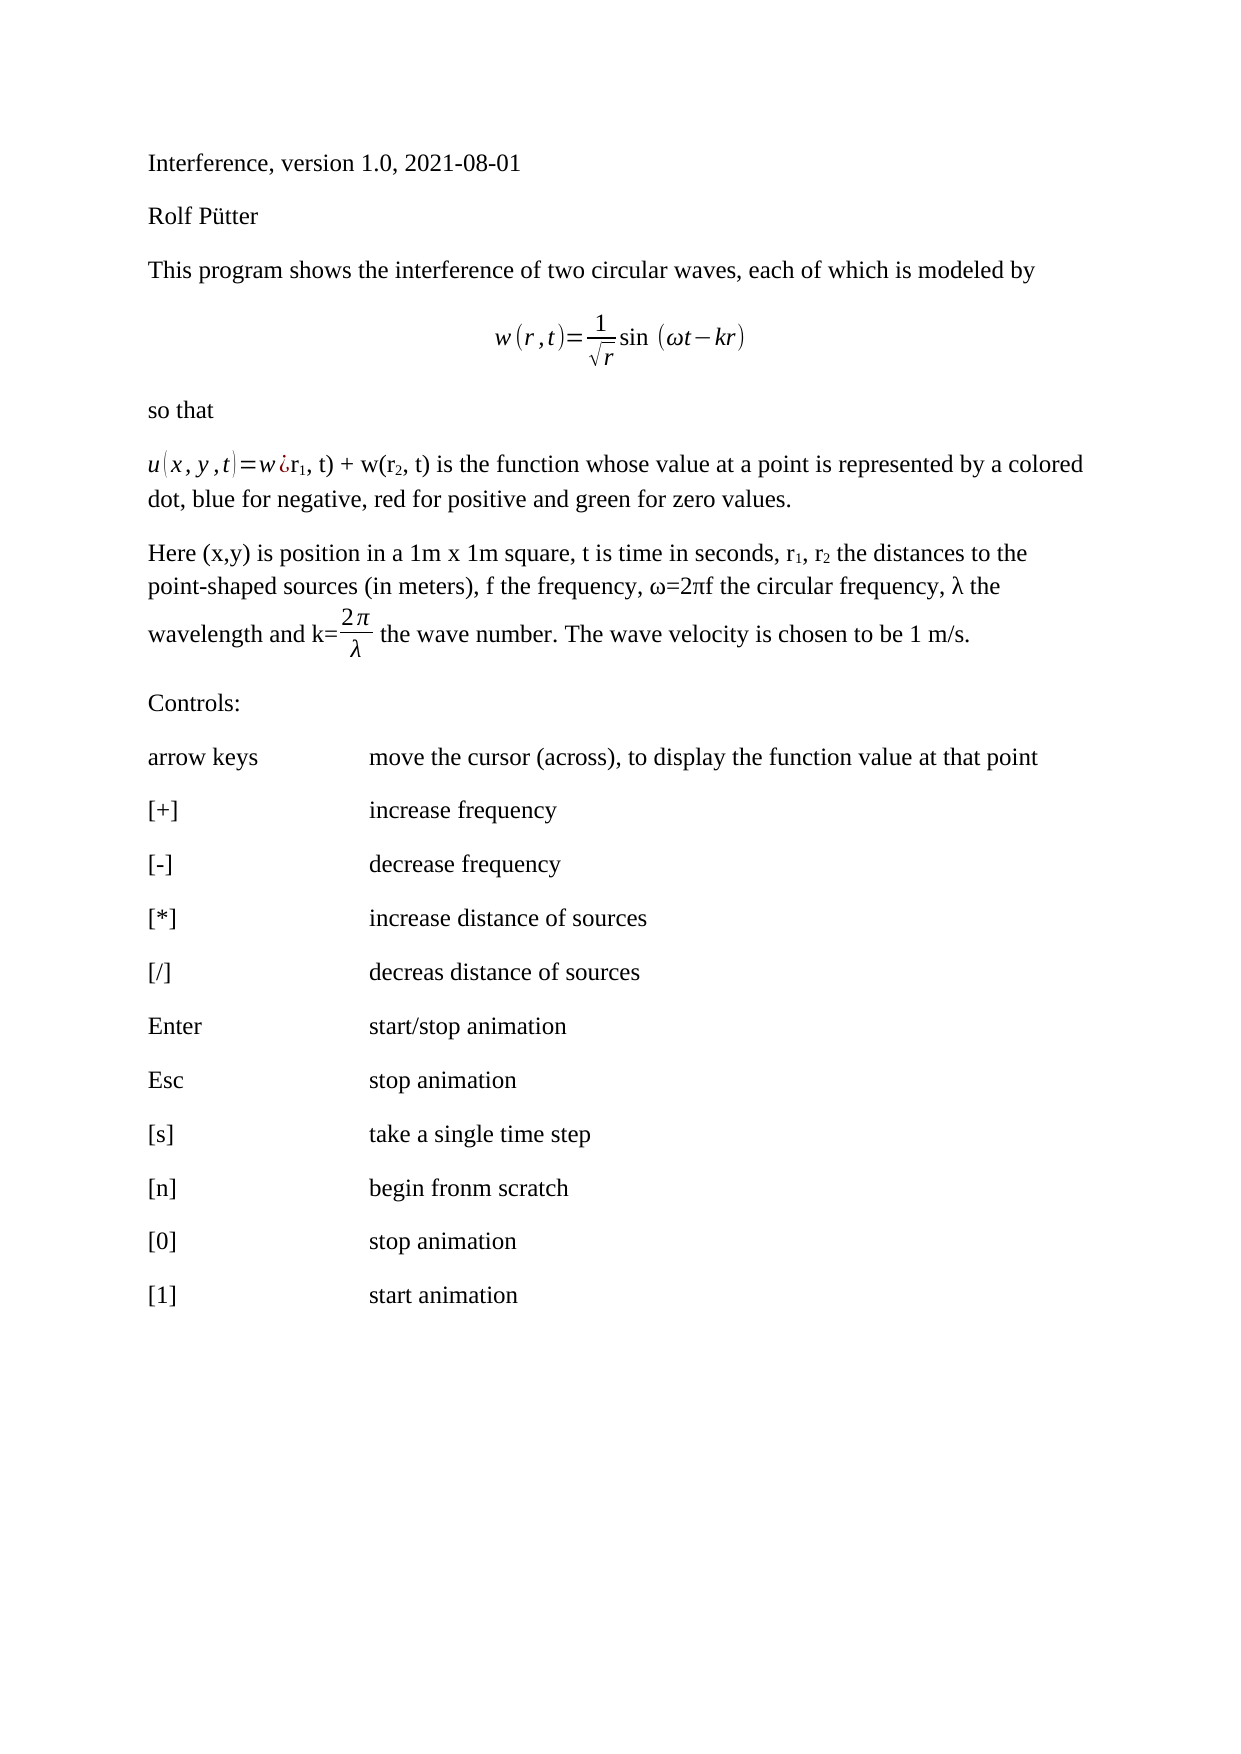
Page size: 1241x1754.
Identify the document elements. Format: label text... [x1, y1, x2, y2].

text arrow keys move the cursor (across), to display the function value at that point [148, 742, 1093, 771]
text [/] decreas distance of sources [148, 957, 1093, 986]
text [0] stop animation [148, 1226, 1093, 1255]
text [*] increase distance of sources [148, 903, 1093, 932]
text [n] begin fronm scratch [148, 1173, 1093, 1201]
text r1, t) + w(r2, t) is the function whose value at a point is represented by a colored dot, blue for negative, red for positive and green for zero values. [148, 449, 1093, 513]
text [+] increase frequency [148, 796, 1093, 824]
text [s] take a single time step [148, 1119, 1093, 1147]
text This program shows the interference of two circular waves, each of which is modeled by [148, 255, 1093, 284]
text Interference, version 1.0, 2021-08-01 [148, 148, 1093, 176]
text Rolf Pütter [148, 201, 1093, 230]
text Controls: [148, 688, 1093, 717]
text Esc stop animation [148, 1065, 1093, 1094]
text so that [148, 395, 1093, 424]
text [1] start animation [148, 1280, 1093, 1309]
text Here (x,y) is position in a 1m x 1m square, t is time in seconds, r1, r2 the distances to the point-shaped sources (in meters), f the frequency, ω=2πf the circular frequency, λ the wavelength and k= the wave number. The wave velocity is chosen to be 1 m/s. [148, 538, 1093, 663]
text [-] decrease frequency [148, 849, 1093, 878]
text Enter start/stop animation [148, 1011, 1093, 1040]
